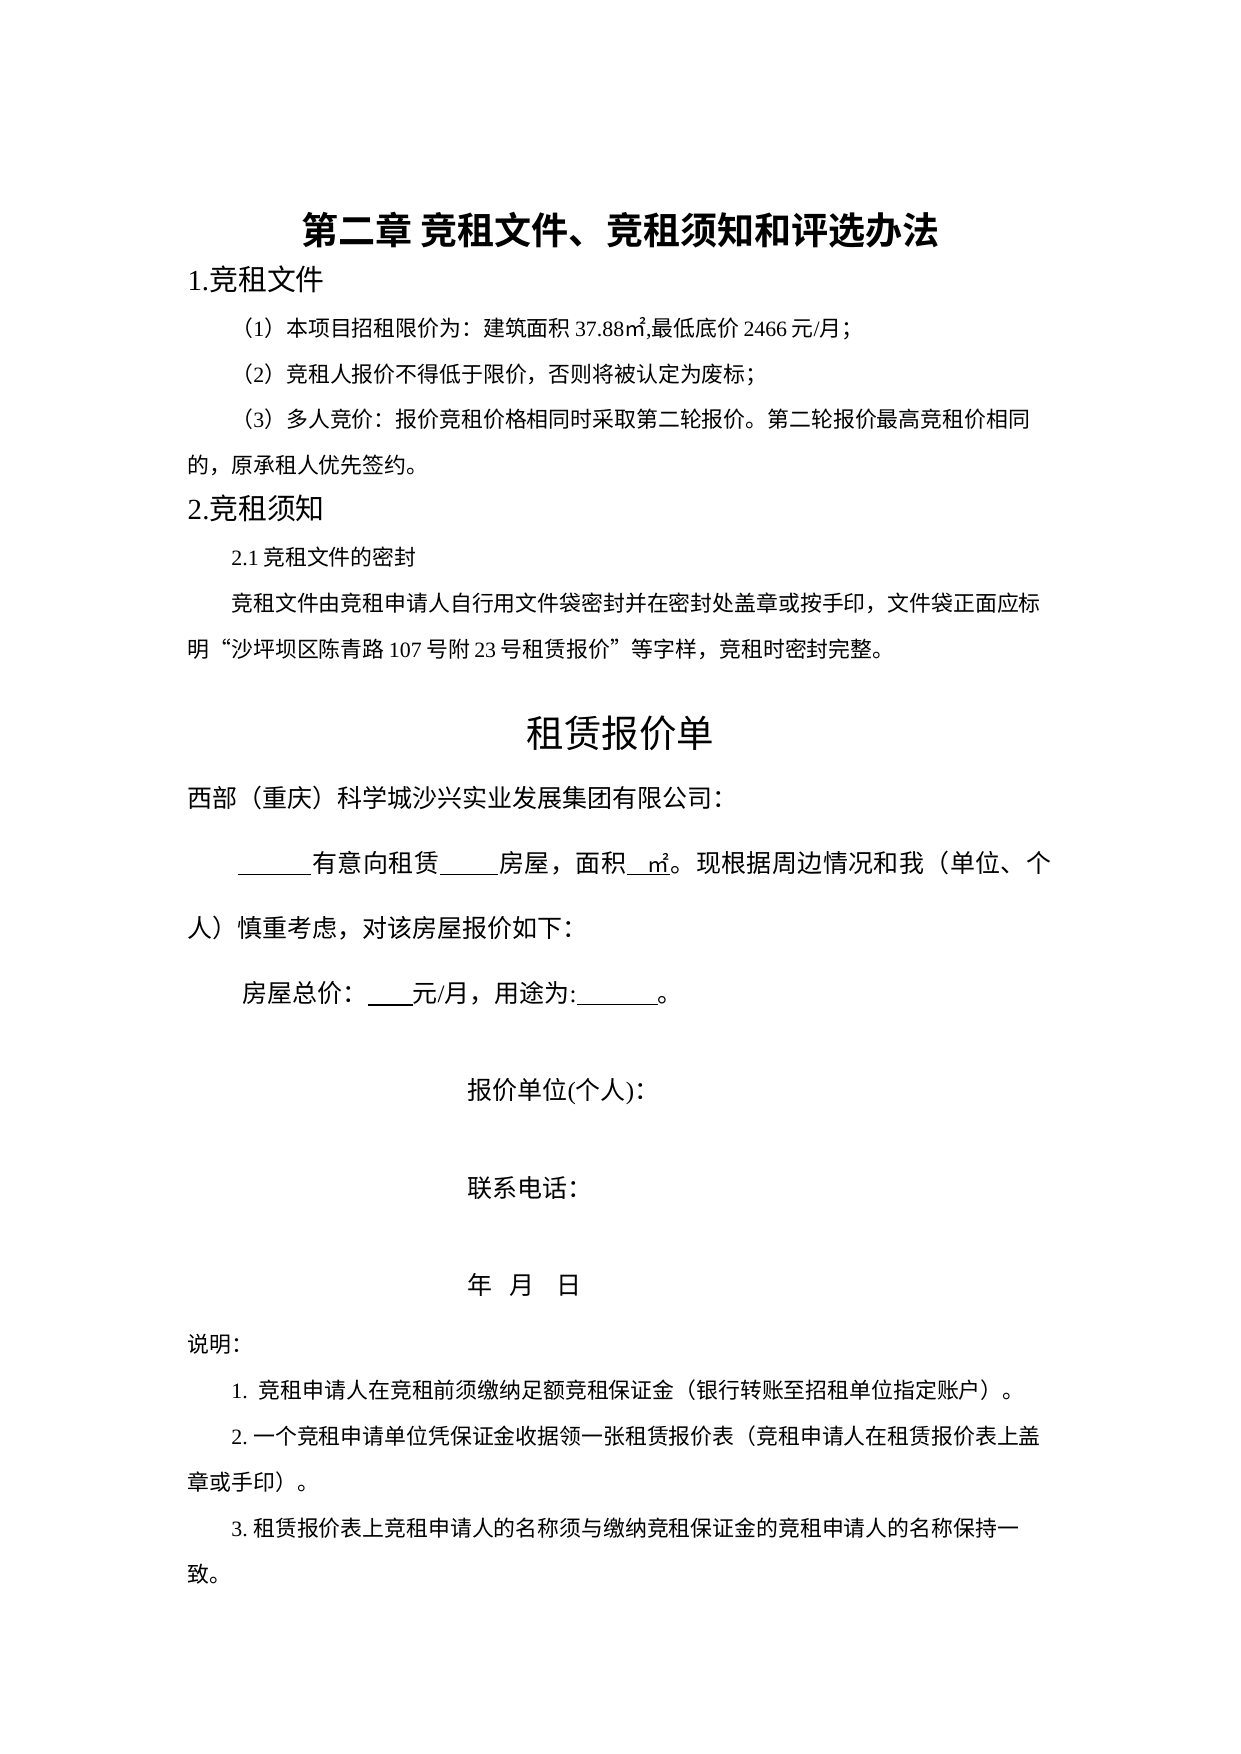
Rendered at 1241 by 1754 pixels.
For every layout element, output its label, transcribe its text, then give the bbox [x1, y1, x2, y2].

text 2. 一个竞租申请单位凭保证金收据领一张租赁报价表（竞租申请人在租赁报价表上盖章或手印）。 [187, 1408, 1053, 1499]
text 2.1竞租文件的密封 [187, 529, 1053, 574]
text 1. 竞租申请人在竞租前须缴纳足额竞租保证金（银行转账至招租单位指定账户）。 [187, 1362, 1053, 1408]
text 竞租文件由竞租申请人自行用文件袋密封并在密封处盖章或按手印，文件袋正面应标明“沙坪坝区陈青路107号附23号租赁报价”等字样，竞租时密封完整。 [187, 574, 1053, 666]
text （1）本项目招租限价为：建筑面积37.88㎡,最低底价2466元/月； [187, 299, 1053, 345]
text （3）多人竞价：报价竞租价格相同时采取第二轮报价。第二轮报价最高竞租价相同的，原承租人优先签约。 [187, 391, 1053, 483]
text 西部（重庆）科学城沙兴实业发展集团有限公司： [187, 764, 1053, 829]
text （2）竞租人报价不得低于限价，否则将被认定为废标； [187, 345, 1053, 391]
text 租赁报价单 [187, 699, 1053, 764]
text 房屋总价： 元/月，用途为: 。 [187, 959, 1053, 1024]
text 联系电话： [187, 1154, 1053, 1219]
text 第二章 竞租文件、竞租须知和评选办法 [187, 208, 1053, 254]
subtitle 说明： [187, 1316, 1053, 1362]
subtitle 2.竞租须知 [187, 483, 1053, 529]
text 报价单位(个人)： [187, 1056, 1053, 1121]
text 3. 租赁报价表上竞租申请人的名称须与缴纳竞租保证金的竞租申请人的名称保持一致。 [187, 1499, 1053, 1591]
subtitle 1.竞租文件 [187, 254, 1053, 299]
text 年 月 日 [187, 1251, 1053, 1316]
text 有意向租赁 房屋，面积 ㎡。现根据周边情况和我（单位、个人）慎重考虑，对该房屋报价如下： [187, 829, 1053, 959]
